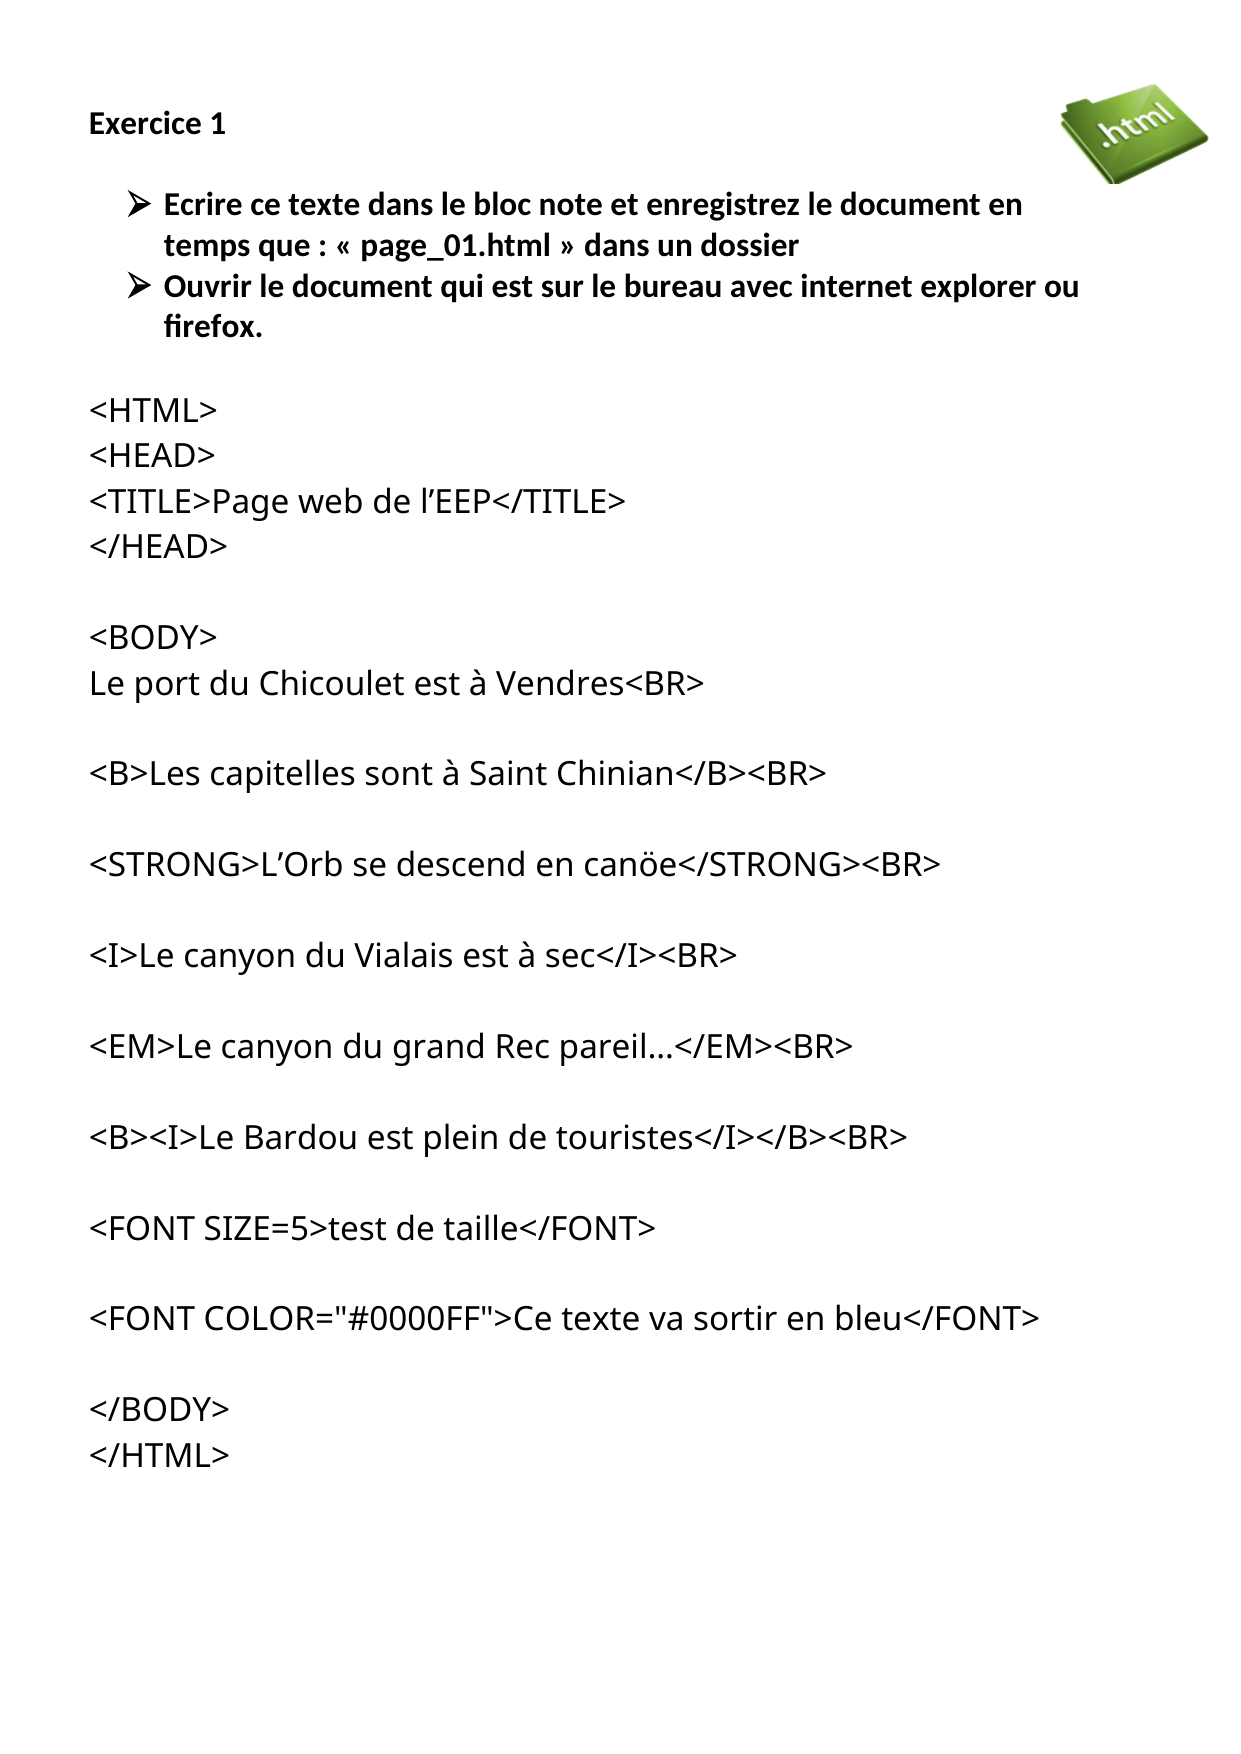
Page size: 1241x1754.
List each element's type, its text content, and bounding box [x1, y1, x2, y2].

text <B>Les capitelles sont à Saint Chinian</B><BR> [89, 705, 1167, 796]
text <I>Le canyon du Vialais est à sec</I><BR> [89, 886, 1167, 977]
text </HEAD> [89, 523, 1167, 568]
text <FONT COLOR="#0000FF">Ce texte va sortir en bleu</FONT> [89, 1250, 1167, 1341]
text <STRONG>L’Orb se descend en canöe</STRONG><BR> [89, 796, 1167, 886]
text <HTML> <HEAD> [89, 387, 1167, 478]
list Ecrire ce texte dans le bloc note et enregistrez le document en temps que : « page_01.html » dans un dossier [126, 183, 1167, 265]
text <TITLE>Page web de l’EEP</TITLE> [89, 478, 1167, 523]
text <EM>Le canyon du grand Rec pareil…</EM><BR> [89, 977, 1167, 1068]
picture [1059, 80, 1210, 184]
list Ouvrir le document qui est sur le bureau avec internet explorer ou firefox. [126, 265, 1167, 346]
text </BODY> </HTML> [89, 1341, 1167, 1477]
text <BODY> [89, 614, 1167, 659]
text Exercice 1 [89, 102, 1066, 142]
text <B><I>Le Bardou est plein de touristes</I></B><BR> [89, 1068, 1167, 1159]
text <FONT SIZE=5>test de taille</FONT> [89, 1159, 1167, 1250]
text Le port du Chicoulet est à Vendres<BR> [89, 659, 1167, 705]
